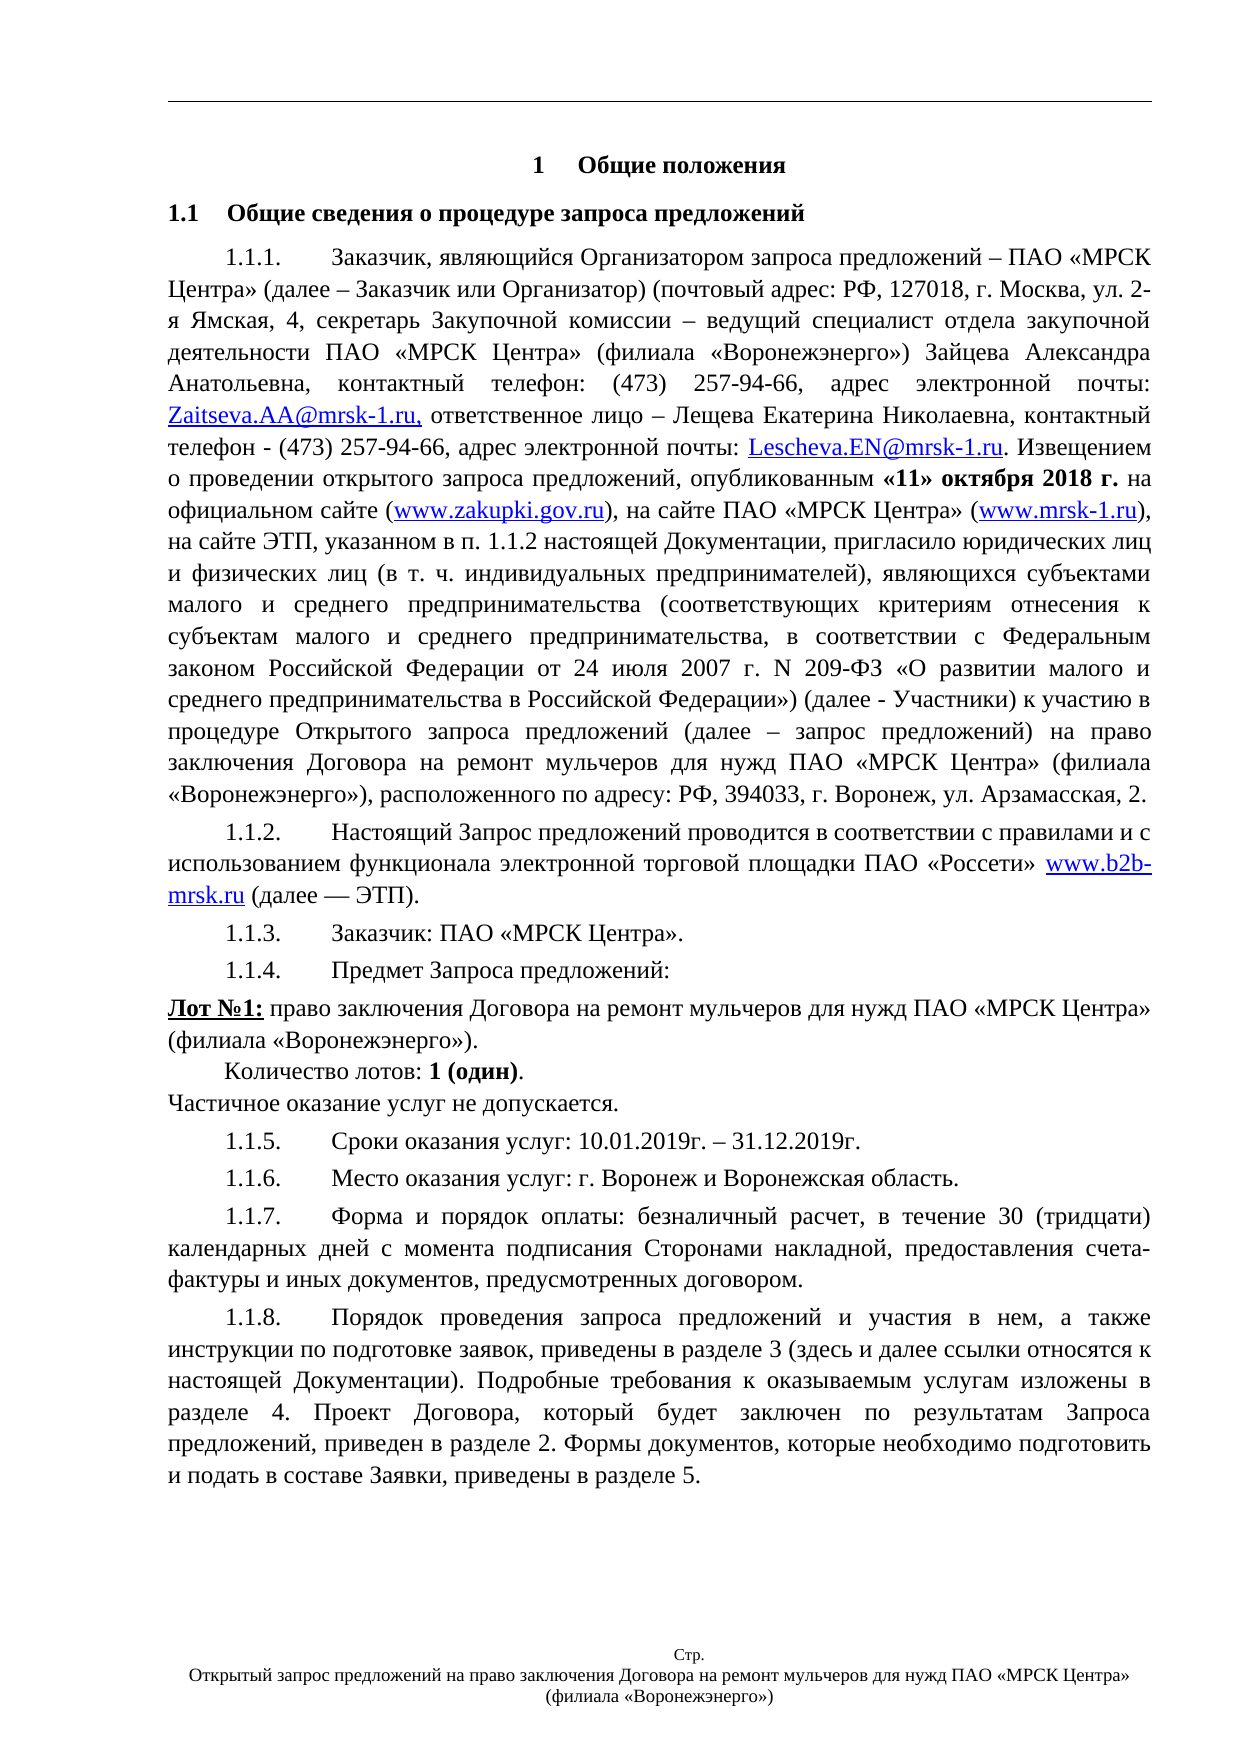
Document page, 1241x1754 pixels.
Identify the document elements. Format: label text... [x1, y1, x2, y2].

subtitle Общие положения [166, 150, 1152, 179]
subtitle Общие сведения о процедуре запроса предложений [168, 198, 1152, 227]
list Форма и порядок оплаты: безналичный расчет, в течение 30 (тридцати) календарных дней с момента подписания Сторонами накладной, предоставления счета-фактуры и иных документов, предусмотренных договором. [168, 1201, 1152, 1293]
list Сроки оказания услуг: 10.01.2019г. – 31.12.2019г. [168, 1126, 1152, 1154]
text Количество лотов: 1 (один). [168, 1056, 1152, 1085]
list Заказчик: ПАО «МРСК Центра». [168, 918, 1152, 946]
list Заказчик, являющийся Организатором запроса предложений – ПАО «МРСК Центра» (далее – Заказчик или Организатор) (почтовый адрес: РФ, 127018, г. Москва, ул. 2-я Ямская, 4, секретарь Закупочной комиссии – ведущий специалист отдела закупочной деятельности ПАО «МРСК Центра» (филиала «Воронежэнерго») Зайцева Александра Анатольевна, контактный телефон: (473) 257-94-66, адрес электронной почты: Zaitseva.AA@mrsk-1.ru, ответственное лицо – Лещева Екатерина Николаевна, контактный телефон - (473) 257-94-66, адрес электронной почты: Lescheva.EN@mrsk-1.ru. Извещением о проведении открытого запроса предложений, опубликованным «11» октября 2018 г. на официальном сайте (www.zakupki.gov.ru), на сайте ПАО «МРСК Центра» (www.mrsk-1.ru), на сайте ЭТП, указанном в п. 1.1.2 настоящей Документации, пригласило юридических лиц и физических лиц (в т. ч. индивидуальных предпринимателей), являющихся субъектами малого и среднего предпринимательства (соответствующих критериям отнесения к субъектам малого и среднего предпринимательства, в соответствии с Федеральным законом Российской Федерации от 24 июля 2007 г. N 209-ФЗ «О развитии малого и среднего предпринимательства в Российской Федерации») (далее - Участники) к участию в процедуре Открытого запроса предложений (далее – запрос предложений) на право заключения Договора на ремонт мульчеров для нужд ПАО «МРСК Центра» (филиала «Воронежэнерго»), расположенного по адресу: РФ, 394033, г. Воронеж, ул. Арзамасская, 2. [168, 242, 1152, 808]
list Порядок проведения запроса предложений и участия в нем, а также инструкции по подготовке заявок, приведены в разделе 3 (здесь и далее ссылки относятся к настоящей Документации). Подробные требования к оказываемым услугам изложены в разделе 4. Проект Договора, который будет заключен по результатам Запроса предложений, приведен в разделе 2. Формы документов, которые необходимо подготовить и подать в составе Заявки, приведены в разделе 5. [168, 1302, 1152, 1489]
text Лот №1: право заключения Договора на ремонт мульчеров для нужд ПАО «МРСК Центра» (филиала «Воронежэнерго»). [168, 993, 1152, 1053]
list Предмет Запроса предложений: [168, 955, 1152, 984]
list Частичное оказание услуг не допускается. [168, 1088, 1152, 1117]
list Место оказания услуг: г. Воронеж и Воронежская область. [168, 1163, 1152, 1192]
list Настоящий Запрос предложений проводится в соответствии с правилами и с использованием функционала электронной торговой площадки ПАО «Россети» www.b2b-mrsk.ru (далее — ЭТП). [168, 817, 1152, 908]
